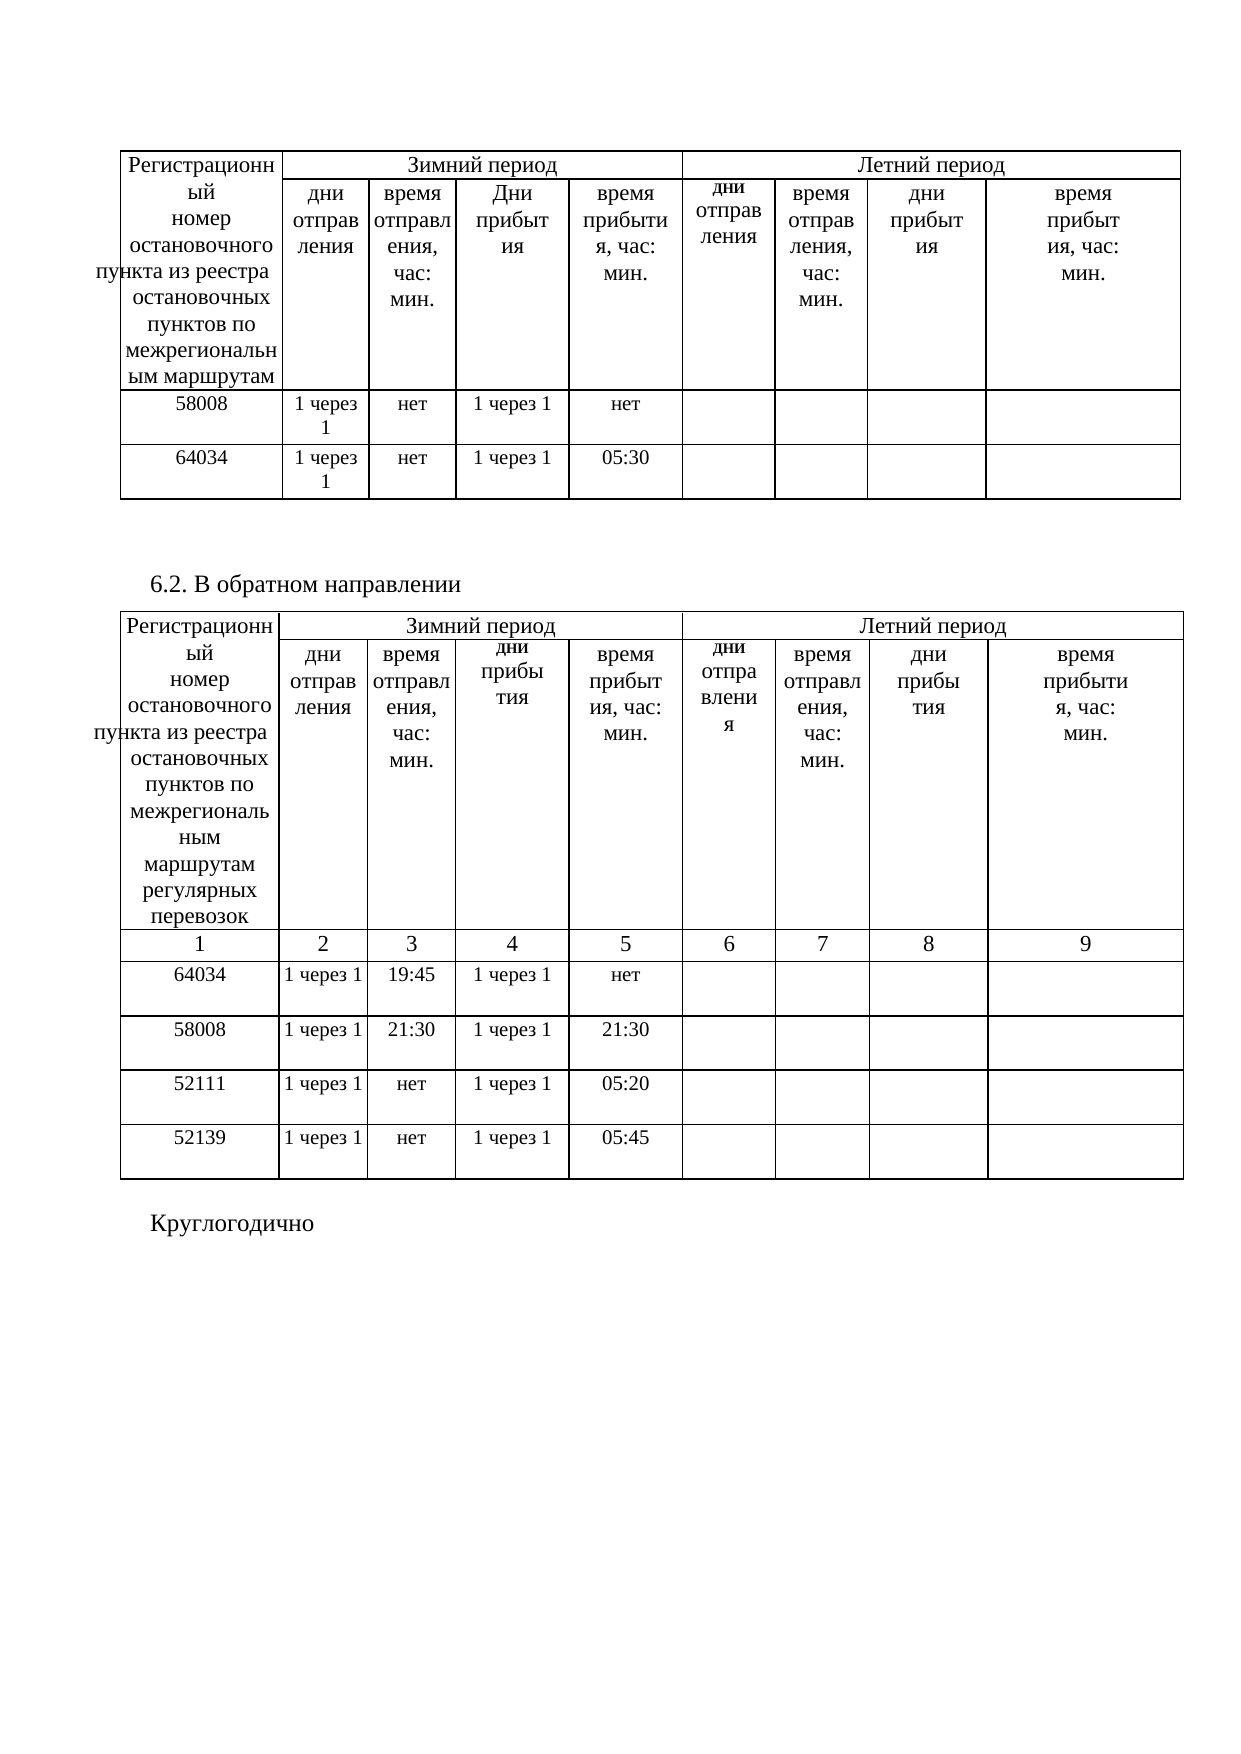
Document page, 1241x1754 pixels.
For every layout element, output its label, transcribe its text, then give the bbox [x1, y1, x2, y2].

table_cell нет [570, 391, 682, 444]
table_cell 2 [280, 930, 367, 961]
table_header Летний период [683, 152, 1180, 178]
table_cell 8 [870, 930, 987, 961]
table_cell [989, 962, 1183, 1015]
table_cell 3 [368, 930, 455, 961]
table_cell 1 через 1 [456, 1125, 568, 1178]
table_cell [776, 962, 869, 1015]
table_cell 1 [121, 930, 278, 961]
table_cell [683, 1017, 775, 1069]
table_cell [776, 1125, 869, 1178]
table_cell 05:45 [570, 1125, 682, 1178]
table_cell ДНИ отправ ления [683, 180, 774, 389]
table_cell нет [570, 962, 682, 1015]
table_header Летний период [683, 612, 1183, 639]
table_cell 64034 [121, 445, 282, 498]
table_cell 1 через 1 [280, 1125, 367, 1178]
table_cell 1 через 1 [283, 391, 368, 444]
table_cell ДНИ прибы тия [456, 640, 568, 929]
table_cell 1 через 1 [456, 1071, 568, 1124]
table_cell 05:30 [570, 445, 682, 498]
table_cell [683, 1125, 775, 1178]
table_cell 9 [989, 930, 1183, 961]
table_header Зимний период [283, 152, 682, 178]
table_cell [868, 391, 985, 444]
table_cell 7 [776, 930, 869, 961]
table_cell время прибыт ия, час: мин. [570, 640, 682, 929]
table_cell 64034 [121, 962, 278, 1015]
table_cell 58008 [121, 391, 282, 444]
table_cell дни отправ ления [283, 180, 368, 389]
table_cell [987, 391, 1180, 444]
table_cell [683, 391, 774, 444]
table_cell ДНИ отпра влени я [683, 640, 775, 929]
table_cell 1 через 1 [280, 962, 367, 1015]
table_cell нет [370, 391, 455, 444]
table_cell время отправл ения, час: мин. [368, 640, 455, 929]
table_cell [776, 391, 867, 444]
table_cell [989, 1125, 1183, 1178]
table_cell время отправл ения, час: мин. [370, 180, 455, 389]
table_cell 1 через 1 [457, 445, 568, 498]
table_cell время отправ ления, час: мин. [776, 180, 867, 389]
table_cell 1 через 1 [283, 445, 368, 498]
table_cell дни прибыт ия [868, 180, 985, 389]
text Круглогодично [150, 1208, 1090, 1237]
table_cell [870, 1071, 987, 1124]
table_cell время прибыти я, час: мин. [989, 640, 1183, 929]
table_cell время прибыти я, час: мин. [570, 180, 682, 389]
table_cell время прибыт ия, час: мин. [987, 180, 1180, 389]
table_cell дни прибы тия [870, 640, 987, 929]
table_cell 19:45 [368, 962, 455, 1015]
table_cell 5 [570, 930, 682, 961]
table_cell 52139 [121, 1125, 278, 1178]
table_cell 52111 [121, 1071, 278, 1124]
table_cell нет [368, 1071, 455, 1124]
table_cell [683, 962, 775, 1015]
table_cell [870, 1125, 987, 1178]
table_cell 4 [456, 930, 568, 961]
table_cell [683, 445, 774, 498]
table_cell 6 [683, 930, 775, 961]
table_cell 1 через 1 [280, 1017, 367, 1069]
table_header Регистрационный номер остановочного пункта из реестра остановочных пунктов по межрегиональным маршрутам регулярных перевозок [121, 612, 279, 929]
table_cell 05:20 [570, 1071, 682, 1124]
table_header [121, 152, 282, 389]
table_cell [989, 1017, 1183, 1069]
table_cell нет [370, 445, 455, 498]
table_cell [776, 1071, 869, 1124]
table_cell [987, 445, 1180, 498]
table_cell 21:30 [570, 1017, 682, 1069]
table_cell 1 через 1 [456, 962, 568, 1015]
text 6.2. В обратном направлении [150, 569, 1090, 598]
table_cell дни отправ ления [280, 640, 367, 929]
table_cell 1 через 1 [456, 1017, 568, 1069]
table_cell [683, 1071, 775, 1124]
table_cell 1 через 1 [280, 1071, 367, 1124]
table_header Зимний период [280, 612, 682, 639]
table_cell время отправл ения, час: мин. [776, 640, 869, 929]
table_cell [868, 445, 985, 498]
table_cell [870, 1017, 987, 1069]
table_cell [870, 962, 987, 1015]
table_cell Дни прибыт ия [457, 180, 568, 389]
table_cell 58008 [121, 1017, 278, 1069]
table_cell нет [368, 1125, 455, 1178]
table_cell [989, 1071, 1183, 1124]
table_cell 1 через 1 [457, 391, 568, 444]
table_cell 21:30 [368, 1017, 455, 1069]
table_cell [776, 1017, 869, 1069]
table_cell [776, 445, 867, 498]
